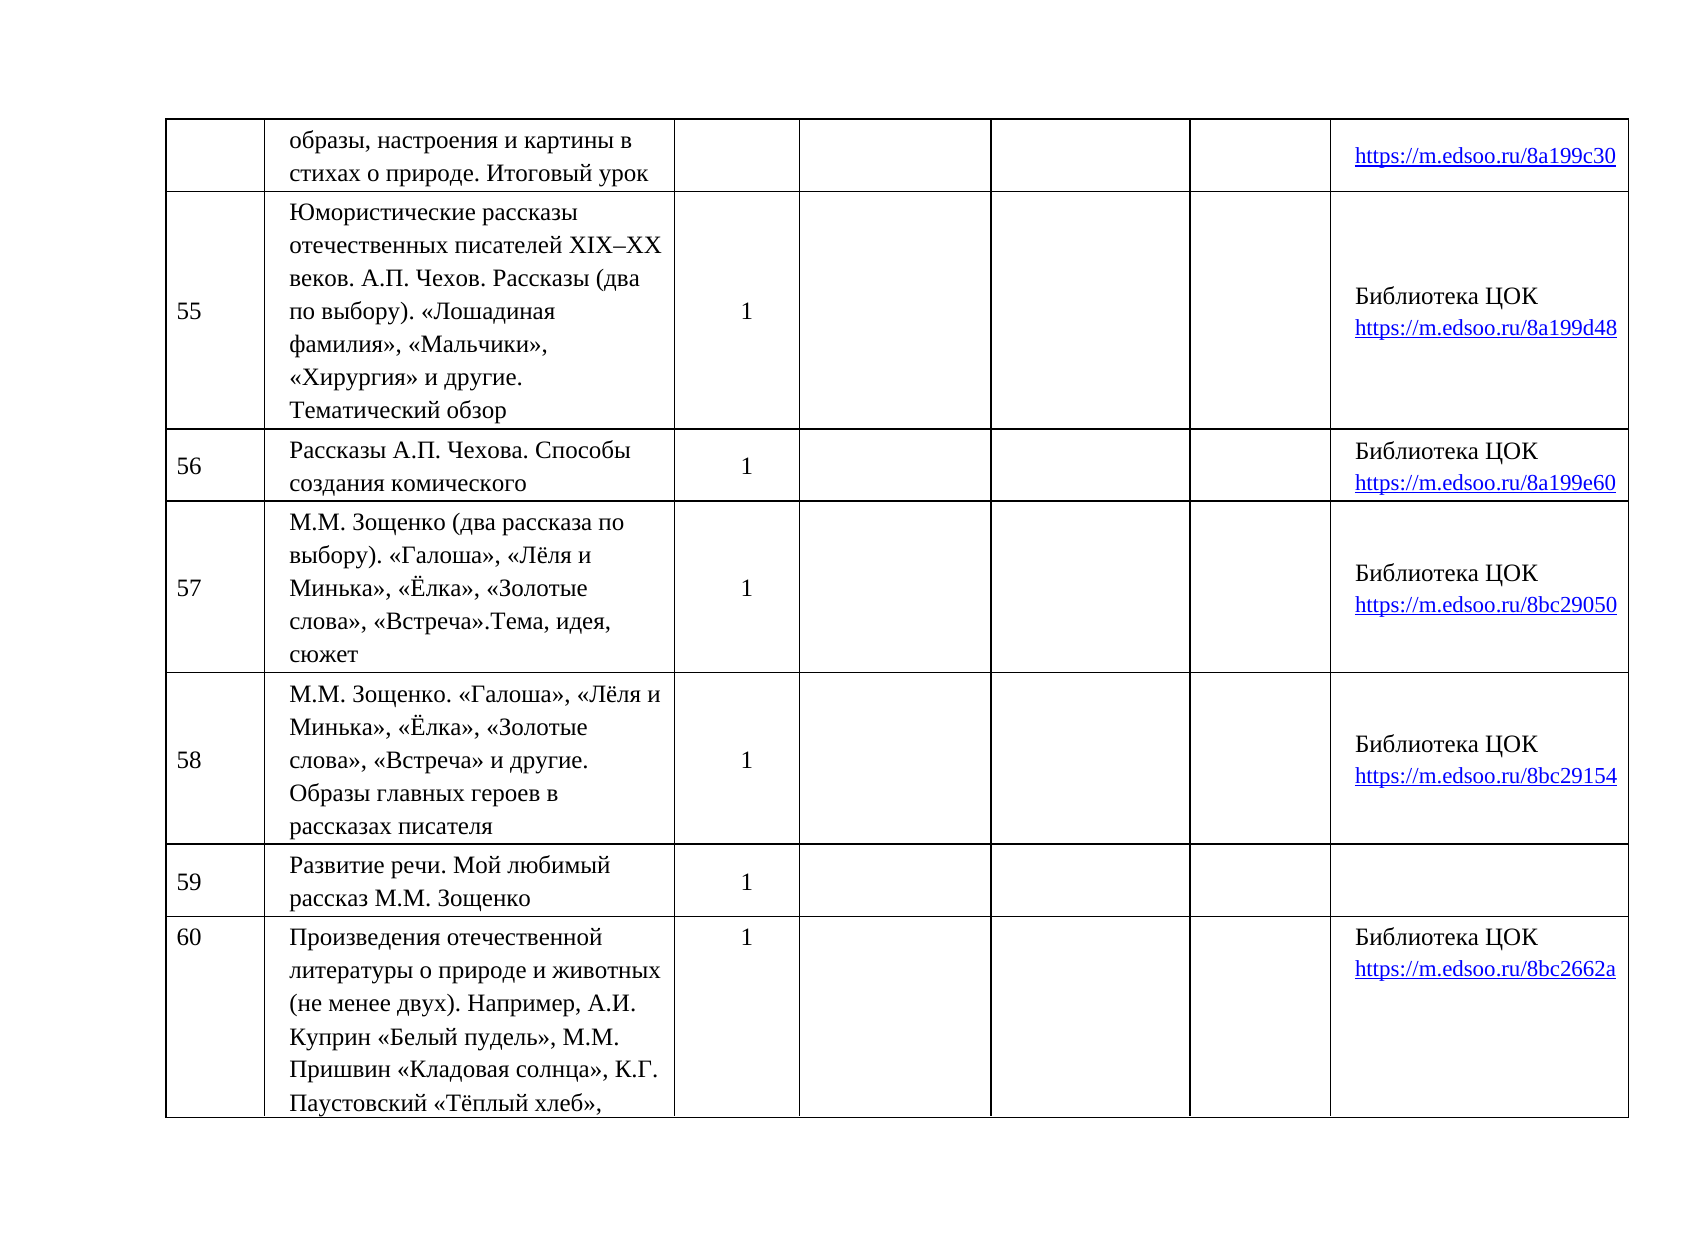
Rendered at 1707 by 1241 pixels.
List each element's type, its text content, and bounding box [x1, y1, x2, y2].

table_cell [1191, 192, 1330, 428]
table_cell 1 [675, 673, 799, 843]
table_cell [800, 673, 990, 843]
table_cell Юмористические рассказы отечественных писателей XIX–XX веков. А.П. Чехов. Рассказы (два по выбору). «Лошадиная фамилия», «Мальчики», «Хирургия» и другие. Тематический обзор [265, 192, 674, 428]
table_cell [1191, 120, 1330, 191]
table_cell 54 [167, 120, 264, 191]
table_cell [1191, 502, 1330, 672]
table_cell 56 [167, 430, 264, 500]
table_cell 60 [167, 917, 264, 1116]
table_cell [265, 120, 674, 191]
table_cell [1331, 917, 1628, 1116]
table_cell Библиотека ЦОК https://m.edsoo.ru/8a199e60 [1331, 430, 1628, 500]
table_cell [800, 120, 990, 191]
table_cell Рассказы А.П. Чехова. Способы создания комического [265, 430, 674, 500]
table_cell [1191, 673, 1330, 843]
table_cell 55 [167, 192, 264, 428]
table_cell 59 [167, 845, 264, 916]
table_cell [800, 917, 990, 1116]
table_cell [800, 845, 990, 916]
table_cell М.М. Зощенко (два рассказа по выбору). «Галоша», «Лёля и Минька», «Ёлка», «Золотые слова», «Встреча».Тема, идея, сюжет [265, 502, 674, 672]
table_cell [992, 192, 1189, 428]
table_cell 1 [675, 120, 799, 191]
table_cell [1331, 845, 1628, 916]
table_cell [992, 430, 1189, 500]
table_cell Развитие речи. Мой любимый рассказ М.М. Зощенко [265, 845, 674, 916]
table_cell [265, 917, 674, 1116]
table_cell Библиотека ЦОК https://m.edsoo.ru/8a199d48 [1331, 192, 1628, 428]
table_cell [800, 430, 990, 500]
table_cell Библиотека ЦОК https://m.edsoo.ru/8bc29050 [1331, 502, 1628, 672]
table_cell 1 [675, 430, 799, 500]
table_cell 57 [167, 502, 264, 672]
table_cell [800, 192, 990, 428]
table_cell 1 [675, 502, 799, 672]
table_cell [992, 502, 1189, 672]
table_cell [1191, 430, 1330, 500]
table_cell [992, 845, 1189, 916]
table_cell Библиотека ЦОК https://m.edsoo.ru/8bc29154 [1331, 673, 1628, 843]
table_cell [1191, 845, 1330, 916]
table_cell [992, 120, 1189, 191]
table_cell [992, 673, 1189, 843]
table_cell М.М. Зощенко. «Галоша», «Лёля и Минька», «Ёлка», «Золотые слова», «Встреча» и другие. Образы главных героев в рассказах писателя [265, 673, 674, 843]
table_cell 1 [675, 845, 799, 916]
table_cell [800, 502, 990, 672]
table_cell [992, 917, 1189, 1116]
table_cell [1331, 120, 1628, 191]
table_cell [1191, 917, 1330, 1116]
table_cell 1 [675, 192, 799, 428]
table_cell 1 [675, 917, 799, 1116]
table_cell 58 [167, 673, 264, 843]
